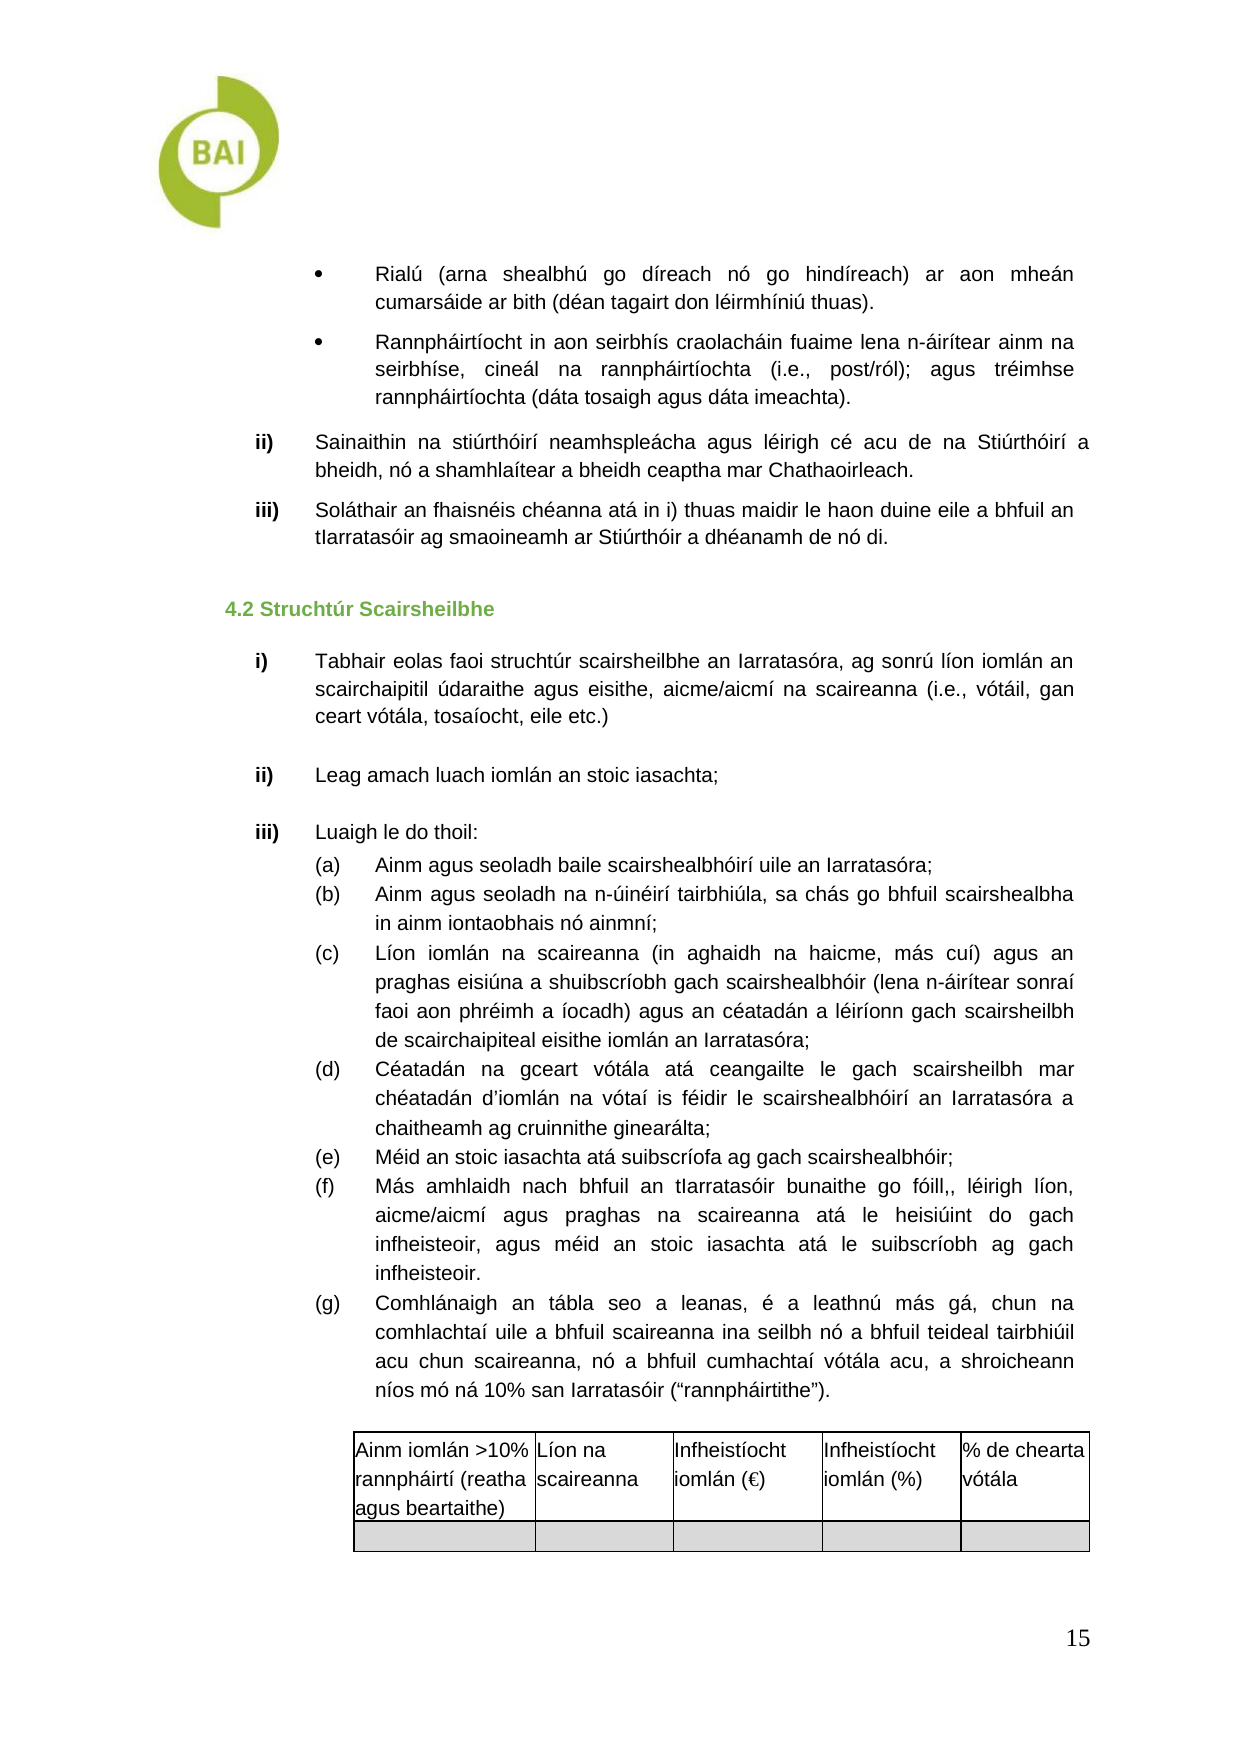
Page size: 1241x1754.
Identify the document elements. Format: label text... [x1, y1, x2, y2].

list Ainm agus seoladh baile scairshealbhóirí uile an Iarratasóra; [315, 848, 1090, 877]
list Leag amach luach iomlán an stoic iasachta; [255, 762, 1090, 786]
list Más amhlaidh nach bhfuil an tIarratasóir bunaithe go fóill,, léirigh líon, aicme/aicmí agus praghas na scaireanna atá le heisiúint do gach infheisteoir, agus méid an stoic iasachta atá le suibscríobh ag gach infheisteoir. [315, 1168, 1075, 1285]
list Méid an stoic iasachta atá suibscríofa ag gach scairshealbhóir; [315, 1139, 1090, 1168]
table_cell [355, 1522, 535, 1551]
list Céatadán na gceart vótála atá ceangailte le gach scairsheilbh mar chéatadán d’iomlán na vótaí is féidir le scairshealbhóirí an Iarratasóra a chaitheamh ag cruinnithe ginearálta; [315, 1052, 1075, 1139]
table_cell [962, 1522, 1089, 1551]
table_header Líon na scaireanna [536, 1433, 673, 1520]
list Rialú (arna shealbhú go díreach nó go hindíreach) ar aon mheán cumarsáide ar bith (déan tagairt don léirmhíniú thuas). [315, 262, 1075, 313]
list Líon iomlán na scaireanna (in aghaidh na haicme, más cuí) agus an praghas eisiúna a shuibscríobh gach scairshealbhóir (lena n-áirítear sonraí faoi aon phréimh a íocadh) agus an céatadán a léiríonn gach scairsheilbh de scairchaipiteal eisithe iomlán an Iarratasóra; [315, 935, 1075, 1052]
list Rannpháirtíocht in aon seirbhís craolacháin fuaime lena n-áirítear ainm na seirbhíse, cineál na rannpháirtíochta (i.e., post/ról); agus tréimhse rannpháirtíochta (dáta tosaigh agus dáta imeachta). [315, 329, 1075, 409]
table_header Infheistíocht iomlán (%) [823, 1433, 960, 1520]
list Comhlánaigh an tábla seo a leanas, é a leathnú más gá, chun na comhlachtaí uile a bhfuil scaireanna ina seilbh nó a bhfuil teideal tairbhiúil acu chun scaireanna, nó a bhfuil cumhachtaí vótála acu, a shroicheann níos mó ná 10% san Iarratasóir (“rannpháirtithe”). [315, 1285, 1075, 1402]
list Tabhair eolas faoi struchtúr scairsheilbhe an Iarratasóra, ag sonrú líon iomlán an scairchaipitil údaraithe agus eisithe, aicme/aicmí na scaireanna (i.e., vótáil, gan ceart vótála, tosaíocht, eile etc.) [255, 649, 1075, 728]
list Luaigh le do thoil: [255, 820, 1090, 844]
list Sainaithin na stiúrthóirí neamhspleácha agus léirigh cé acu de na Stiúrthóirí a bheidh, nó a shamhlaítear a bheidh ceaptha mar Chathaoirleach. [255, 430, 1090, 481]
table_cell [674, 1522, 822, 1551]
table_header Infheistíocht iomlán (€) [674, 1433, 822, 1520]
table_cell [536, 1522, 673, 1551]
table_header % de chearta vótála [962, 1433, 1089, 1520]
table_cell [823, 1522, 960, 1551]
picture [150, 73, 281, 234]
table_header Ainm iomlán >10% rannpháirtí (reatha agus beartaithe) [355, 1433, 535, 1520]
subtitle 4.2 Struchtúr Scairsheilbhe [150, 597, 1090, 621]
list Ainm agus seoladh na n-úinéirí tairbhiúla, sa chás go bhfuil scairshealbha in ainm iontaobhais nó ainmní; [315, 877, 1075, 935]
list Soláthair an fhaisnéis chéanna atá in i) thuas maidir le haon duine eile a bhfuil an tIarratasóir ag smaoineamh ar Stiúrthóir a dhéanamh de nó di. [255, 498, 1075, 549]
